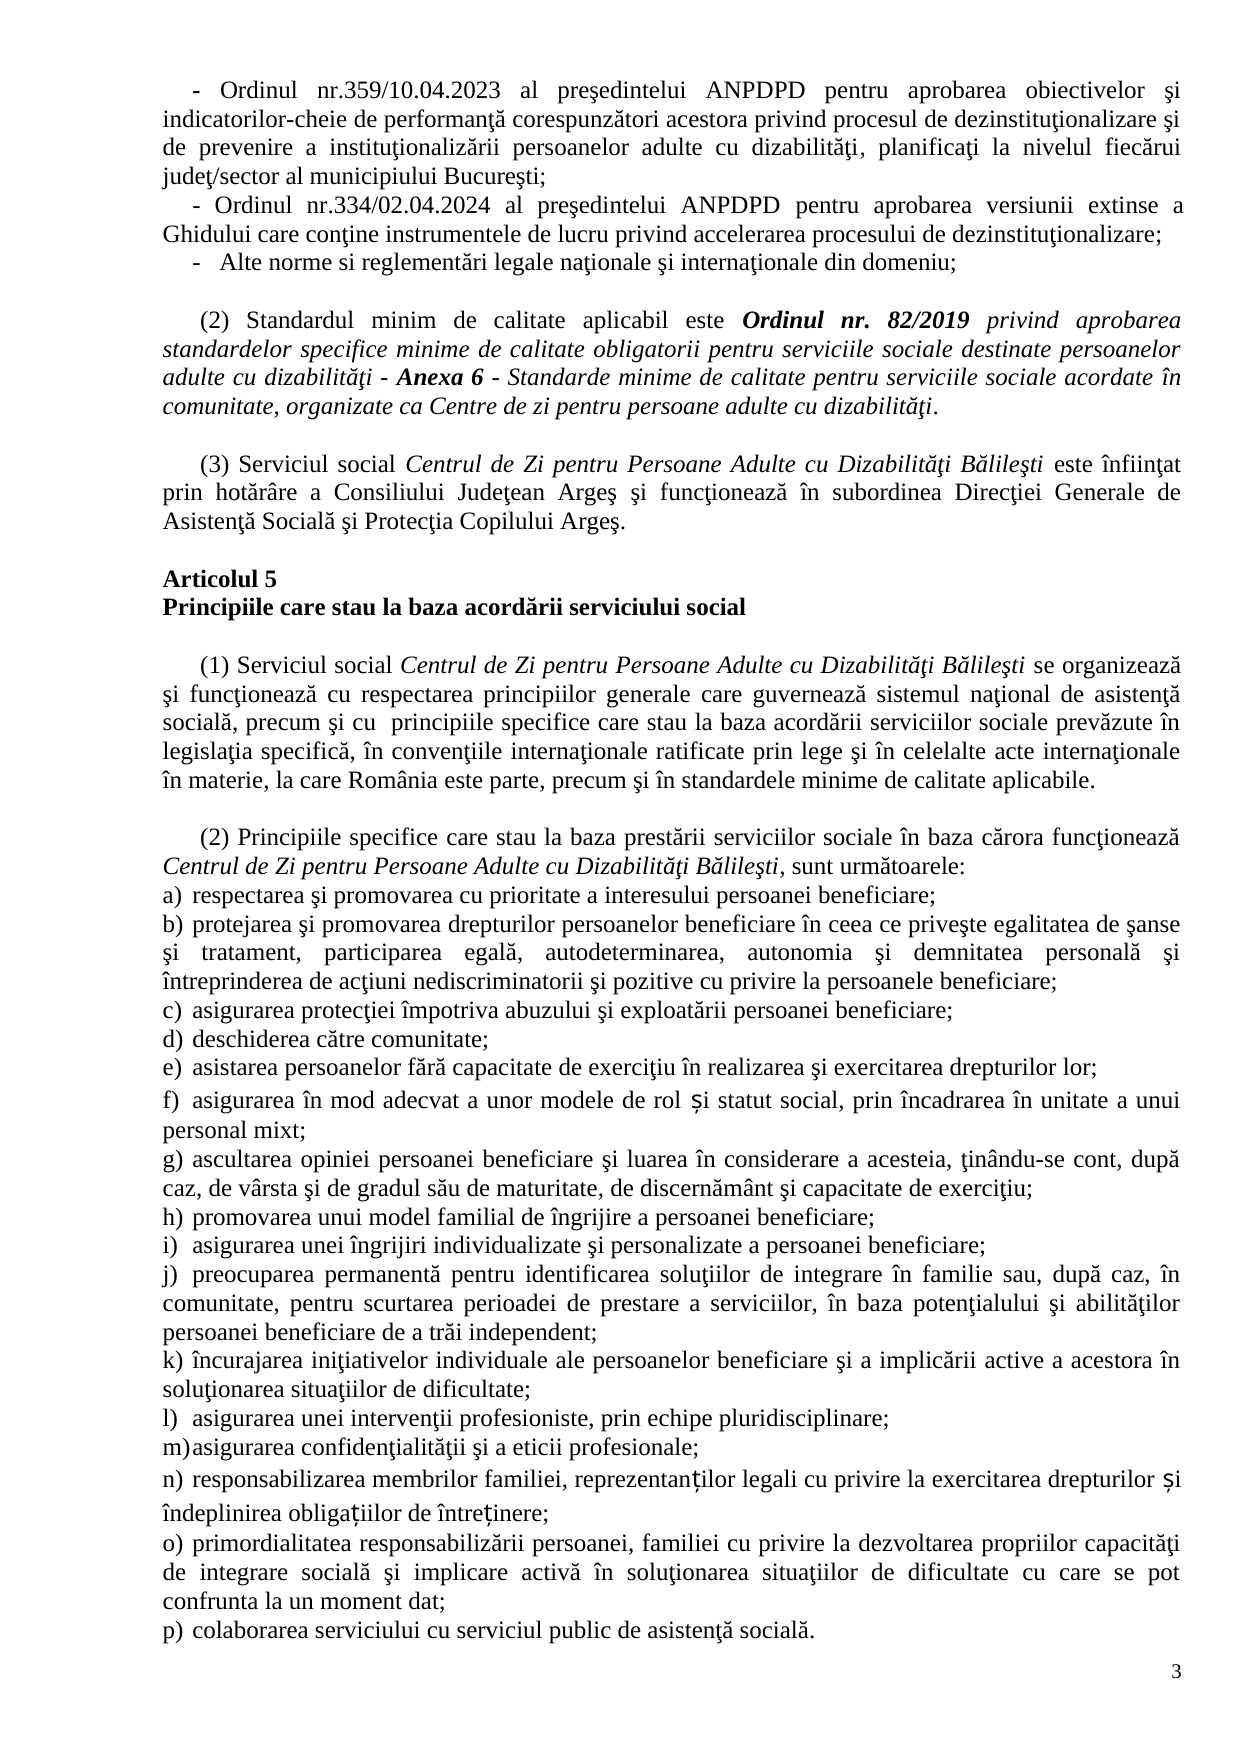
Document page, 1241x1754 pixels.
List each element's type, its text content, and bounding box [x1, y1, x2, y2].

text Articolul 5 [162, 564, 1181, 592]
text - Alte norme si reglementări legale naţionale şi internaţionale din domeniu; [87, 247, 1181, 276]
list asistarea persoanelor fără capacitate de exerciţiu în realizarea şi exercitarea drepturilor lor; [162, 1052, 1181, 1081]
text Principiile care stau la baza acordării serviciului social [162, 592, 1181, 621]
list promovarea unui model familial de îngrijire a persoanei beneficiare; [162, 1202, 1181, 1230]
list asigurarea confidenţialităţii şi a eticii profesionale; [162, 1432, 1181, 1460]
list - Ordinul nr.359/10.04.2023 al preşedintelui ANPDPD pentru aprobarea obiectivelor şi indicatorilor-cheie de performanţă corespunzători acestora privind procesul de dezinstituţionalizare şi de prevenire a instituţionalizării persoanelor adulte cu dizabilităţi, planificaţi la nivelul fiecărui judeţ/sector al municipiului Bucureşti; [162, 75, 1181, 190]
list asigurarea unei intervenţii profesioniste, prin echipe pluridisciplinare; [162, 1403, 1181, 1432]
list responsabilizarea membrilor familiei, reprezentanților legali cu privire la exercitarea drepturilor și îndeplinirea obligațiilor de întreținere; [162, 1460, 1181, 1528]
list asigurarea în mod adecvat a unor modele de rol și statut social, prin încadrarea în unitate a unui personal mixt; [162, 1081, 1181, 1144]
text (1) Serviciul social Centrul de Zi pentru Persoane Adulte cu Dizabilităţi Bălileşti se organizează şi funcţionează cu respectarea principiilor generale care guvernează sistemul naţional de asistenţă socială, precum şi cu principiile specifice care stau la baza acordării serviciilor sociale prevăzute în legislaţia specifică, în convenţiile internaţionale ratificate prin lege şi în celelalte acte internaţionale în materie, la care România este parte, precum şi în standardele minime de calitate aplicabile. [162, 650, 1181, 794]
list asigurarea protecţiei împotriva abuzului şi exploatării persoanei beneficiare; [162, 995, 1181, 1024]
list primordialitatea responsabilizării persoanei, familiei cu privire la dezvoltarea propriilor capacităţi de integrare socială şi implicare activă în soluţionarea situaţiilor de dificultate cu care se pot confrunta la un moment dat; [162, 1528, 1181, 1615]
list preocuparea permanentă pentru identificarea soluţiilor de integrare în familie sau, după caz, în comunitate, pentru scurtarea perioadei de prestare a serviciilor, în baza potenţialului şi abilităţilor persoanei beneficiare de a trăi independent; [162, 1259, 1181, 1345]
list respectarea şi promovarea cu prioritate a interesului persoanei beneficiare; [162, 880, 1181, 909]
text (2) Principiile specifice care stau la baza prestării serviciilor sociale în baza cărora funcţionează Centrul de Zi pentru Persoane Adulte cu Dizabilităţi Bălileşti, sunt următoarele: [162, 822, 1181, 880]
list colaborarea serviciului cu serviciul public de asistenţă socială. [162, 1615, 1181, 1643]
text (3) Serviciul social Centrul de Zi pentru Persoane Adulte cu Dizabilităţi Bălileşti este înfiinţat prin hotărâre a Consiliului Judeţean Argeş şi funcţionează în subordinea Direcţiei Generale de Asistenţă Socială şi Protecţia Copilului Argeş. [162, 449, 1181, 535]
list deschiderea către comunitate; [162, 1024, 1181, 1052]
text - Ordinul nr.334/02.04.2024 al preşedintelui ANPDPD pentru aprobarea versiunii extinse a Ghidului care conţine instrumentele de lucru privind accelerarea procesului de dezinstituţionalizare; [162, 190, 1184, 247]
list încurajarea iniţiativelor individuale ale persoanelor beneficiare şi a implicării active a acestora în soluţionarea situaţiilor de dificultate; [162, 1345, 1181, 1403]
list protejarea şi promovarea drepturilor persoanelor beneficiare în ceea ce priveşte egalitatea de şanse şi tratament, participarea egală, autodeterminarea, autonomia şi demnitatea personală şi întreprinderea de acţiuni nediscriminatorii şi pozitive cu privire la persoanele beneficiare; [162, 909, 1181, 995]
list asigurarea unei îngrijiri individualizate şi personalizate a persoanei beneficiare; [162, 1230, 1181, 1259]
text (2) Standardul minim de calitate aplicabil este Ordinul nr. 82/2019 privind aprobarea standardelor specifice minime de calitate obligatorii pentru serviciile sociale destinate persoanelor adulte cu dizabilităţi - Anexa 6 - Standarde minime de calitate pentru serviciile sociale acordate în comunitate, organizate ca Centre de zi pentru persoane adulte cu dizabilităţi. [162, 305, 1181, 420]
list ascultarea opiniei persoanei beneficiare şi luarea în considerare a acesteia, ţinându-se cont, după caz, de vârsta şi de gradul său de maturitate, de discernământ şi capacitate de exerciţiu; [162, 1144, 1181, 1202]
